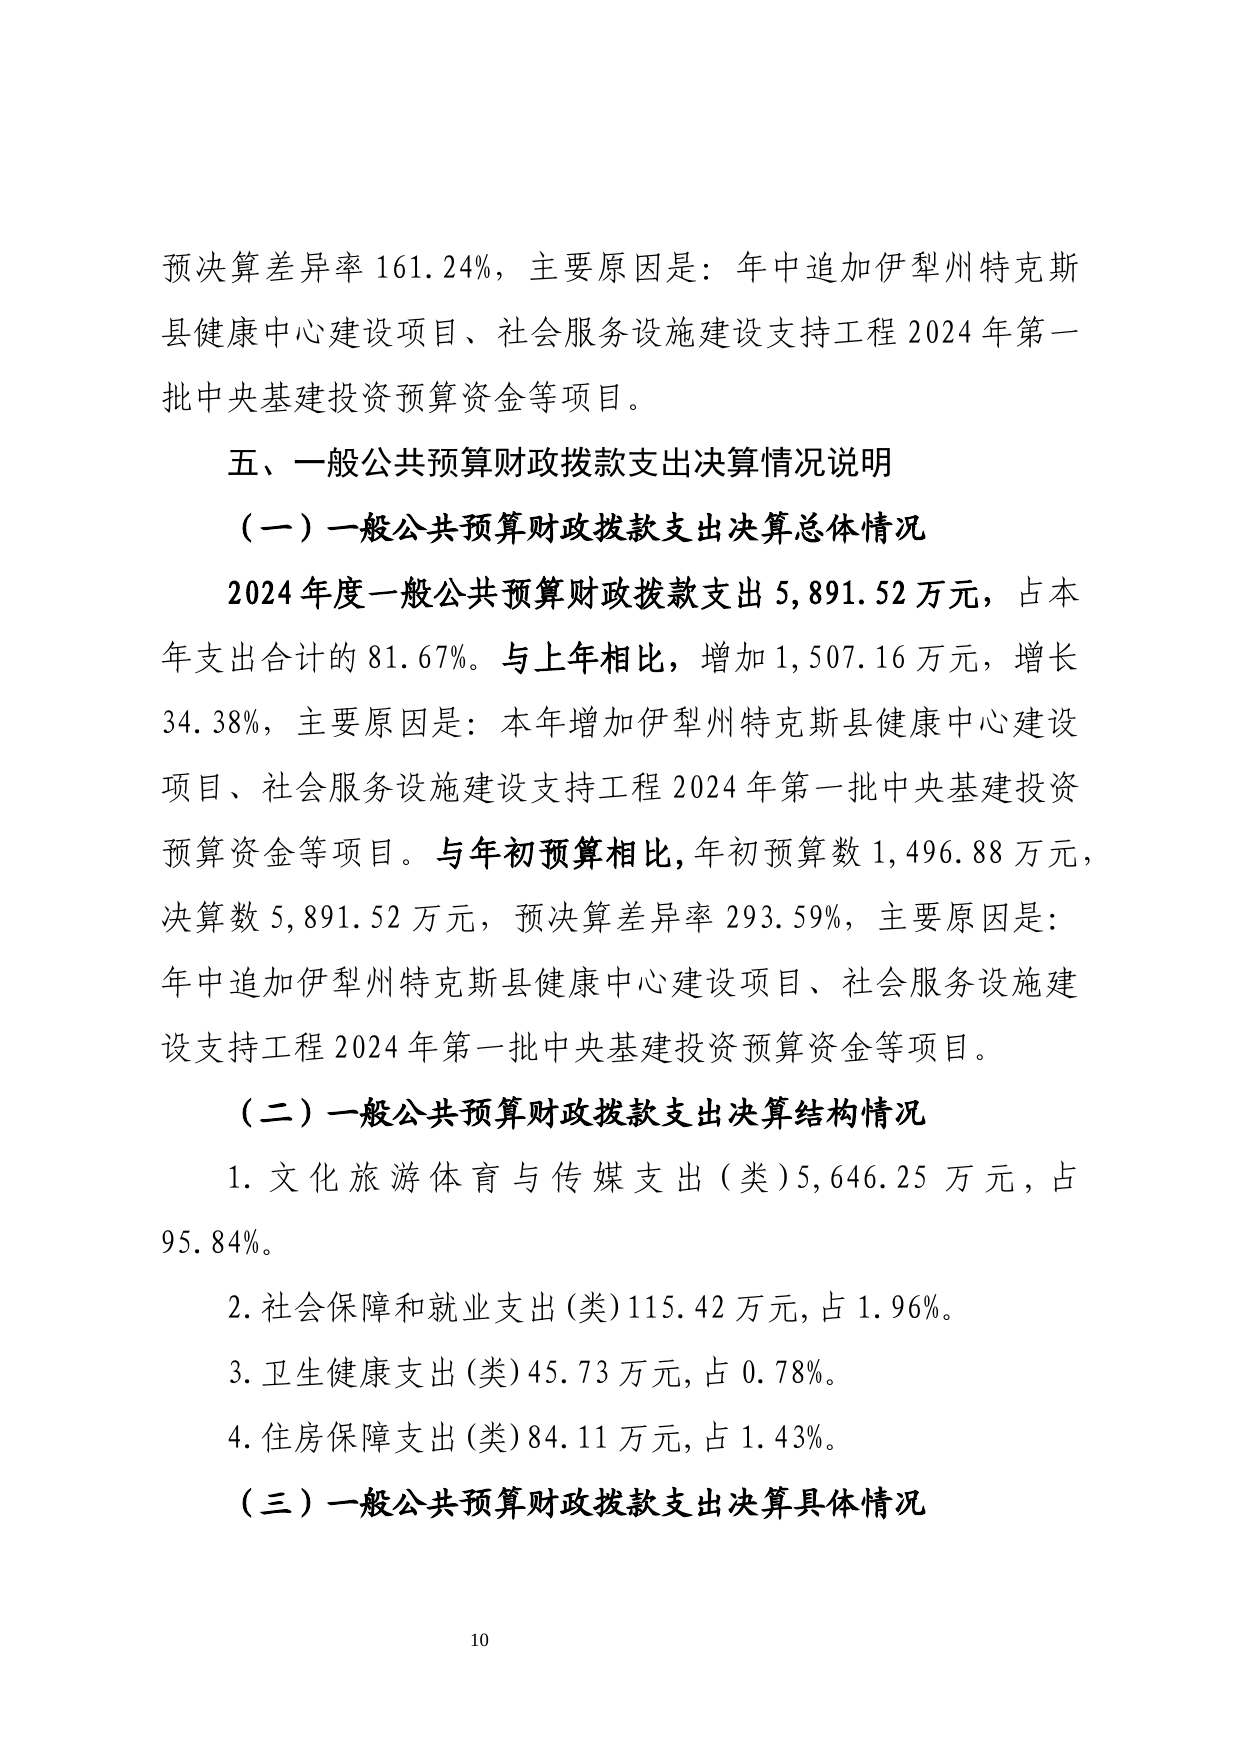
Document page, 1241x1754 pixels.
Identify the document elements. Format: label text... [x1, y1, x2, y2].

text （一）一般公共预算财政拨款支出决算总体情况 [159, 493, 1081, 558]
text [159, 233, 1081, 428]
text 1.文化旅游体育与传媒支出(类)5,646.25万元,占95.84%。 [159, 1143, 1081, 1273]
text 2024年度一般公共预算财政拨款支出5,891.52万元，占本年支出合计的81.67%。与上年相比，增加1,507.16万元，增长34.38%，主要原因是：本年增加伊犁州特克斯县健康中心建设项目、社会服务设施建设支持工程2024年第一批中央基建投资预算资金等项目。与年初预算相比,年初预算数1,496.88万元，决算数5,891.52万元，预决算差异率293.59%，主要原因是：年中追加伊犁州特克斯县健康中心建设项目、社会服务设施建设支持工程2024年第一批中央基建投资预算资金等项目。 [159, 558, 1081, 1078]
text （三）一般公共预算财政拨款支出决算具体情况 [159, 1468, 1081, 1533]
text 4.住房保障支出(类)84.11万元,占1.43%。 [159, 1403, 1081, 1468]
text 3.卫生健康支出(类)45.73万元,占0.78%。 [159, 1338, 1081, 1403]
text （二）一般公共预算财政拨款支出决算结构情况 [159, 1078, 1081, 1143]
text 五、一般公共预算财政拨款支出决算情况说明 [159, 428, 1081, 493]
text 2.社会保障和就业支出(类)115.42万元,占1.96%。 [159, 1273, 1081, 1338]
